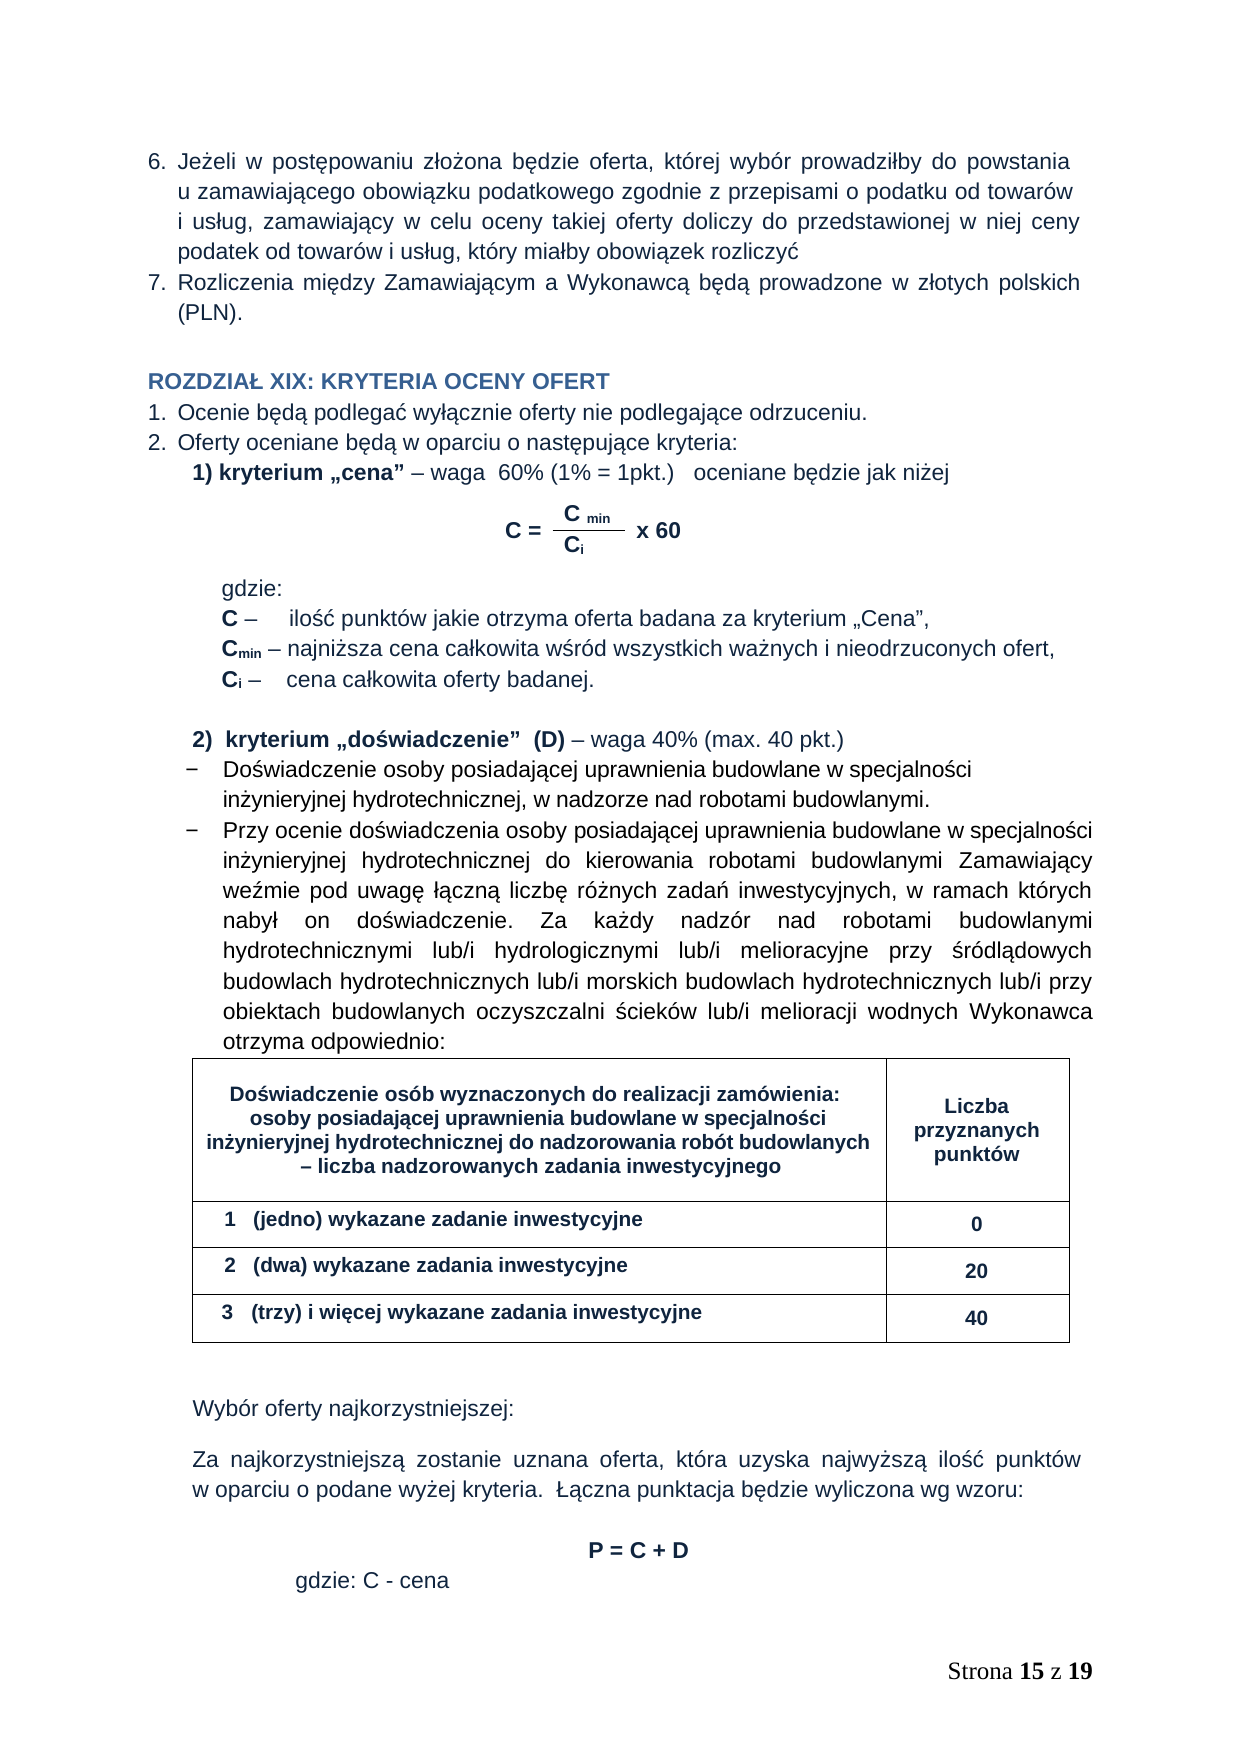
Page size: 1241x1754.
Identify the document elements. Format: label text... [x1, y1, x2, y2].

text gdzie: [204, 575, 1093, 601]
list Ocenie będą podlegać wyłącznie oferty nie podlegające odrzuceniu. [148, 398, 1093, 425]
table_header C = [443, 489, 552, 575]
list Jeżeli w postępowaniu złożona będzie oferta, której wybór prowadziłby do powstania u zamawiającego obowiązku podatkowego zgodnie z przepisami o podatku od towarów i usług, zamawiający w celu oceny takiej oferty doliczy do przedstawionej w niej ceny podatek od towarów i usług, który miałby obowiązek rozliczyć [148, 148, 1081, 264]
table_cell 2 (dwa) wykazane zadania inwestycyjne [193, 1248, 886, 1294]
text C – ilość punktów jakie otrzyma oferta badana za kryterium „Cena”, [221, 605, 1093, 631]
table_cell 20 [887, 1248, 1069, 1294]
table_cell (trzy) i więcej wykazane zadania inwestycyjne [193, 1295, 886, 1342]
table_cell Ci [553, 531, 625, 575]
table_header C min [553, 489, 625, 530]
text Cmin – najniższa cena całkowita wśród wszystkich ważnych i nieodrzuconych ofert, [221, 635, 1093, 662]
text 1) kryterium „cena” – waga 60% (1% = 1pkt.) oceniane będzie jak niżej [192, 459, 1093, 485]
text gdzie: C - cena [258, 1567, 1093, 1593]
table_header x 60 [625, 489, 798, 575]
list Oferty oceniane będą w oparciu o następujące kryteria: [148, 429, 1093, 455]
table_header Doświadczenie osób wyznaczonych do realizacji zamówienia: osoby posiadającej uprawnienia budowlane w specjalności inżynieryjnej hydrotechnicznej do nadzorowania robót budowlanych – liczba nadzorowanych zadania inwestycyjnego [193, 1059, 886, 1201]
list Rozliczenia między Zamawiającym a Wykonawcą będą prowadzone w złotych polskich (PLN). [148, 268, 1081, 325]
text ROZDZIAŁ XIX: KRYTERIA OCENY OFERT [148, 368, 1093, 395]
text 2) kryterium „doświadczenie” (D) – waga 40% (max. 40 pkt.) [192, 726, 1093, 752]
text Wybór oferty najkorzystniejszej: [148, 1395, 1093, 1421]
table_header Liczba przyznanych punktów [887, 1059, 1069, 1201]
table_cell 0 [887, 1202, 1069, 1247]
text Ci – cena całkowita oferty badanej. [204, 666, 1093, 692]
text Za najkorzystniejszą zostanie uznana oferta, która uzyska najwyższą ilość punktów w oparciu o podane wyżej kryteria. Łączna punktacja będzie wyliczona wg wzoru: [192, 1446, 1093, 1503]
text P = C + D [184, 1537, 1093, 1563]
list Przy ocenie doświadczenia osoby posiadającej uprawnienia budowlane w specjalności inżynieryjnej hydrotechnicznej do kierowania robotami budowlanymi Zamawiający weźmie pod uwagę łączną liczbę różnych zadań inwestycyjnych, w ramach których nabył on doświadczenie. Za każdy nadzór nad robotami budowlanymi hydrotechnicznymi lub/i hydrologicznymi lub/i melioracyjne przy śródlądowych budowlach hydrotechnicznych lub/i morskich budowlach hydrotechnicznych lub/i przy obiektach budowlanych oczyszczalni ścieków lub/i melioracji wodnych Wykonawca otrzyma odpowiednio: [185, 817, 1093, 1054]
table_cell 40 [887, 1295, 1069, 1342]
list Doświadczenie osoby posiadającej uprawnienia budowlane w specjalności inżynieryjnej hydrotechnicznej, w nadzorze nad robotami budowlanymi. [185, 756, 1093, 813]
table_cell 1 (jedno) wykazane zadanie inwestycyjne [193, 1202, 886, 1247]
